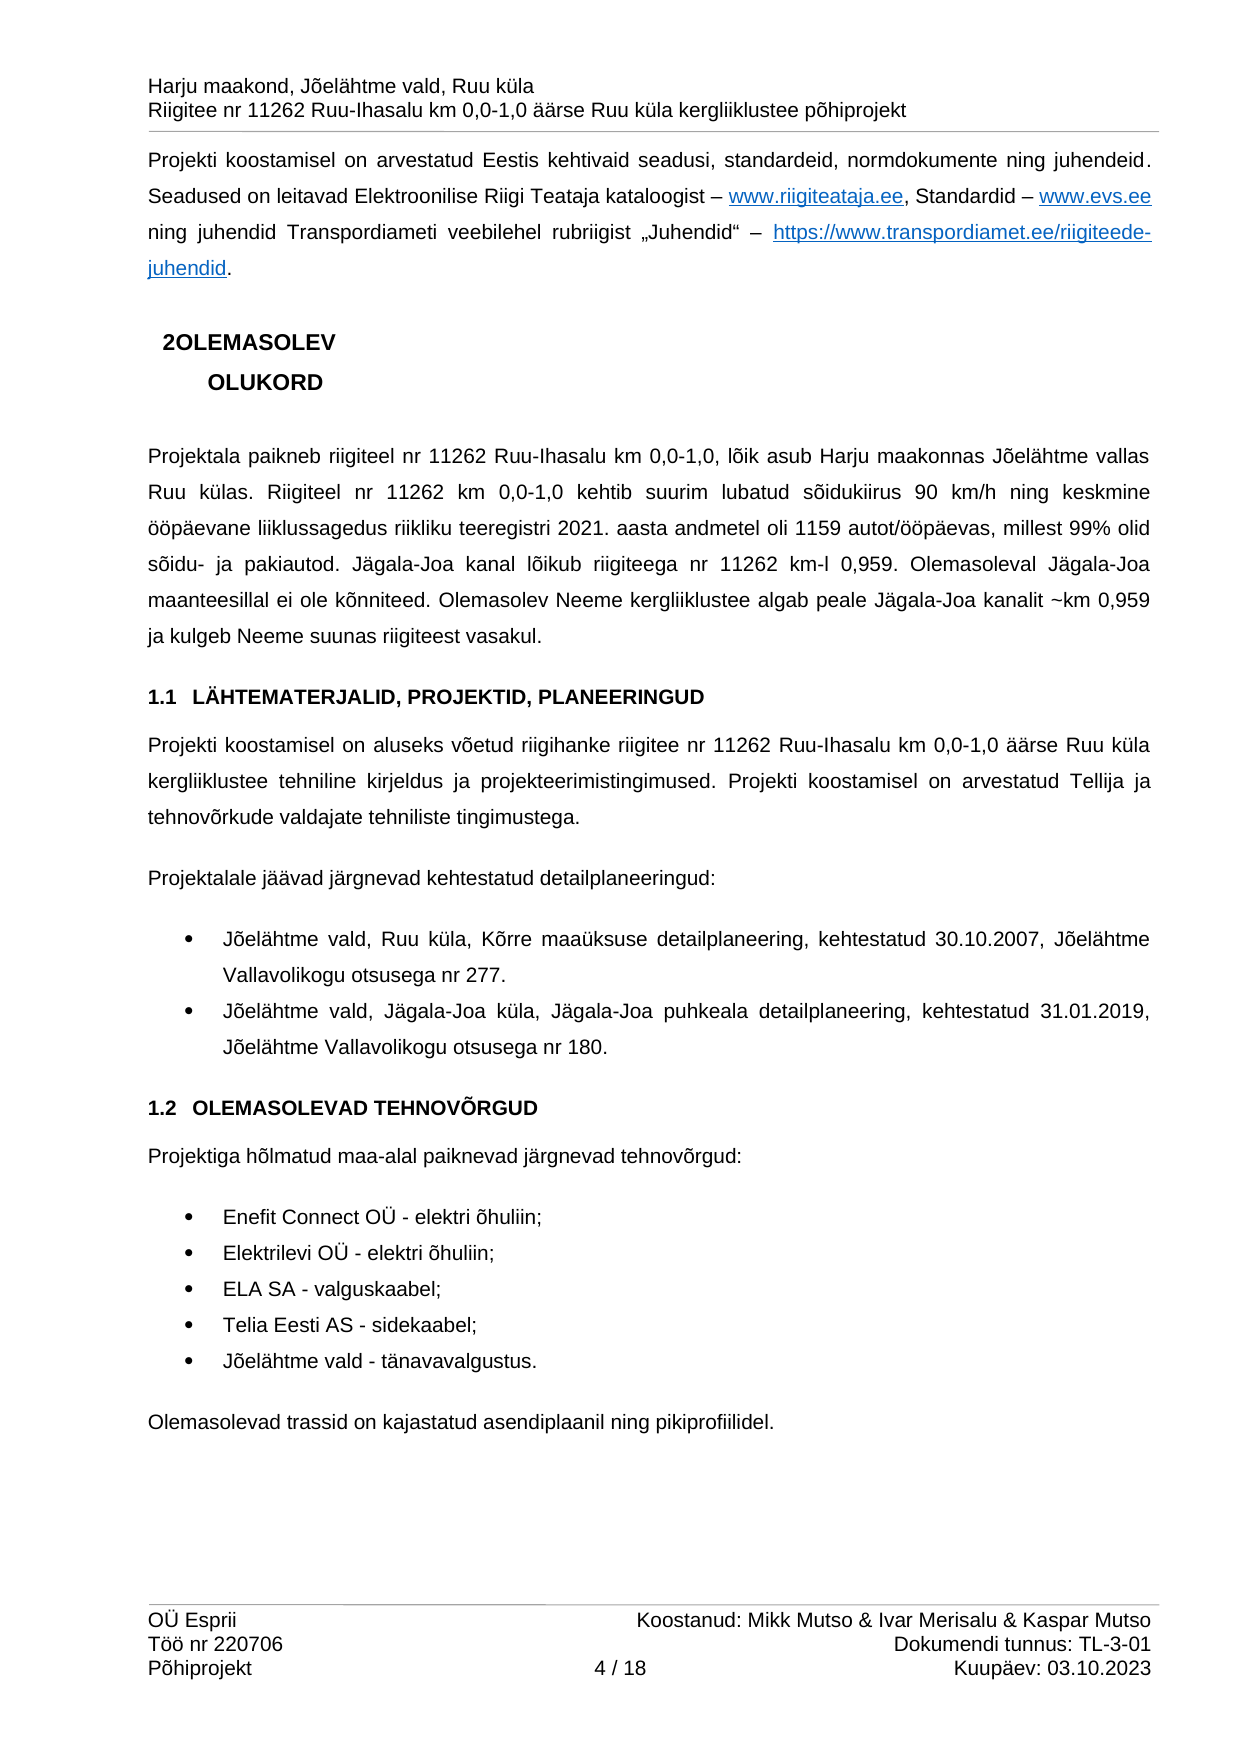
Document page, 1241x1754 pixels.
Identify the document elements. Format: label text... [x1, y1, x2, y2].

list Jõelähtme vald, Ruu küla, Kõrre maaüksuse detailplaneering, kehtestatud 30.10.2007, Jõelähtme Vallavolikogu otsusega nr 277. [185, 927, 1152, 987]
text Projektalale jäävad järgnevad kehtestatud detailplaneeringud: [148, 866, 1152, 890]
list Enefit Connect OÜ - elektri õhuliin; [185, 1205, 1152, 1229]
list Elektrilevi OÜ - elektri õhuliin; [185, 1241, 1152, 1265]
text Projektiga hõlmatud maa-alal paiknevad järgnevad tehnovõrgud: [148, 1144, 1152, 1168]
text Projekti koostamisel on aluseks võetud riigihanke riigitee nr 11262 Ruu-Ihasalu km 0,0-1,0 äärse Ruu küla kergliiklustee tehniline kirjeldus ja projekteerimistingimused. Projekti koostamisel on arvestatud Tellija ja tehnovõrkude valdajate tehniliste tingimustega. [148, 733, 1152, 829]
text Olemasolevad trassid on kajastatud asendiplaanil ning pikiprofiilidel. [148, 1410, 1152, 1434]
list Jõelähtme vald - tänavavalgustus. [185, 1349, 1152, 1373]
text Projektala paikneb riigiteel nr 11262 Ruu-Ihasalu km 0,0-1,0, lõik asub Harju maakonnas Jõelähtme vallas Ruu külas. Riigiteel nr 11262 km 0,0-1,0 kehtib suurim lubatud sõidukiirus 90 km/h ning keskmine ööpäevane liiklussagedus riikliku teeregistri 2021. aasta andmetel oli 1159 autot/ööpäevas, millest 99% olid sõidu- ja pakiautod. Jägala-Joa kanal lõikub riigiteega nr 11262 km-l 0,959. Olemasoleval Jägala-Joa maanteesillal ei ole kõnniteed. Olemasolev Neeme kergliiklustee algab peale Jägala-Joa kanalit ~km 0,959 ja kulgeb Neeme suunas riigiteest vasakul. [148, 316, 1152, 647]
subtitle Olemasolevad tehnovõrgud [148, 1096, 1152, 1119]
list Telia Eesti AS - sidekaabel; [185, 1313, 1152, 1337]
text Projekti koostamisel on arvestatud Eestis kehtivaid seadusi, standardeid, normdokumente ning juhendeid. Seadused on leitavad Elektroonilise Riigi Teataja kataloogist – www.riigiteataja.ee, Standardid – www.evs.ee ning juhendid Transpordiameti veebilehel rubriigist „Juhendid“ – https://www.transpordiamet.ee/riigiteede-juhendid. [148, 148, 1152, 279]
list Jõelähtme vald, Jägala-Joa küla, Jägala-Joa puhkeala detailplaneering, kehtestatud 31.01.2019, Jõelähtme Vallavolikogu otsusega nr 180. [185, 999, 1152, 1059]
list ELA SA - valguskaabel; [185, 1277, 1152, 1301]
subtitle OLEMASOLEV OLUKORD [162, 329, 449, 395]
subtitle Lähtematerjalid, projektid, planeeringud [148, 684, 1152, 708]
